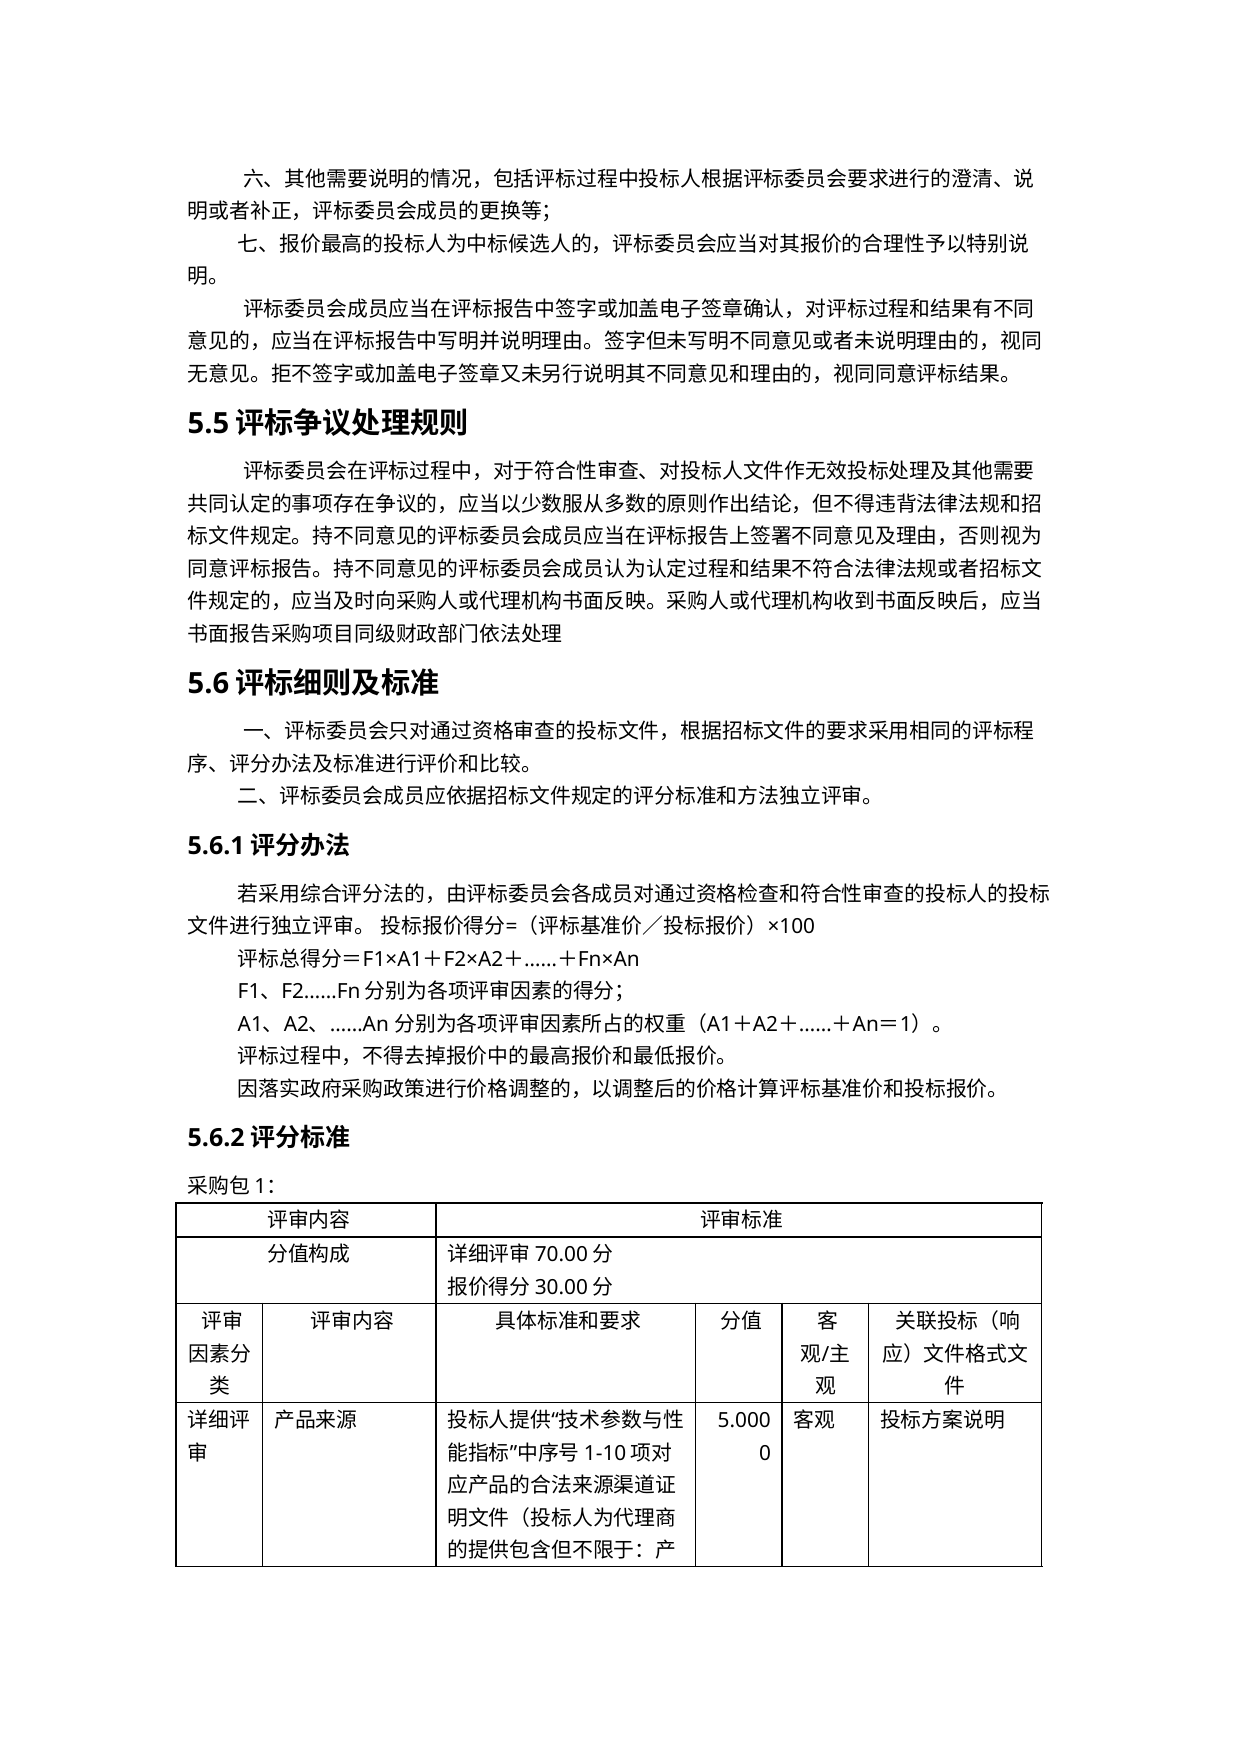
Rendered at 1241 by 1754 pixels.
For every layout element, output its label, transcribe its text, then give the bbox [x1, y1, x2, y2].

text A1、A2、……An 分别为各项评审因素所占的权重（A1＋A2＋……＋An＝1）。 [187, 1007, 1053, 1039]
text 评标总得分＝F1×A1＋F2×A2＋……＋Fn×An [187, 942, 1053, 974]
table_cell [437, 1403, 695, 1566]
table_cell 分值 [696, 1304, 781, 1402]
table_cell 分值构成 [177, 1238, 435, 1303]
text 一、评标委员会只对通过资格审查的投标文件，根据招标文件的要求采用相同的评标程序、评分办法及标准进行评价和比较。 [187, 714, 1053, 779]
table_cell 客观 [783, 1403, 868, 1566]
table_cell 客观/主观 [783, 1304, 868, 1402]
table_header 评审标准 [437, 1204, 1041, 1236]
text F1、F2……Fn分别为各项评审因素的得分； [187, 974, 1053, 1007]
text 若采用综合评分法的，由评标委员会各成员对通过资格检查和符合性审查的投标人的投标文件进行独立评审。 投标报价得分=（评标基准价／投标报价）×100 [187, 877, 1053, 942]
table_cell 评审因素分类 [177, 1304, 262, 1402]
table_cell 评审内容 [263, 1304, 435, 1402]
text 采购包1： [187, 1169, 1053, 1202]
table_cell 关联投标（响应）文件格式文件 [869, 1304, 1041, 1402]
text 评标委员会在评标过程中，对于符合性审查、对投标人文件作无效投标处理及其他需要共同认定的事项存在争议的，应当以少数服从多数的原则作出结论，但不得违背法律法规和招标文件规定。持不同意见的评标委员会成员应当在评标报告上签署不同意见及理由，否则视为同意评标报告。持不同意见的评标委员会成员认为认定过程和结果不符合法律法规或者招标文件规定的，应当及时向采购人或代理机构书面反映。采购人或代理机构收到书面反映后，应当书面报告采购项目同级财政部门依法处理 [187, 454, 1053, 649]
text 七、报价最高的投标人为中标候选人的，评标委员会应当对其报价的合理性予以特别说明。 [187, 227, 1053, 292]
table_header 评审内容 [177, 1204, 435, 1236]
text 5.6.1评分办法 [187, 812, 1053, 877]
text 5.6评标细则及标准 [187, 649, 1053, 714]
table_cell 详细评审 [177, 1403, 262, 1566]
text 六、其他需要说明的情况，包括评标过程中投标人根据评标委员会要求进行的澄清、说明或者补正，评标委员会成员的更换等； [187, 162, 1053, 227]
text 二、评标委员会成员应依据招标文件规定的评分标准和方法独立评审。 [187, 779, 1053, 812]
text 评标委员会成员应当在评标报告中签字或加盖电子签章确认，对评标过程和结果有不同意见的，应当在评标报告中写明并说明理由。签字但未写明不同意见或者未说明理由的，视同无意见。拒不签字或加盖电子签章又未另行说明其不同意见和理由的，视同同意评标结果。 [187, 292, 1053, 389]
text 因落实政府采购政策进行价格调整的，以调整后的价格计算评标基准价和投标报价。 [187, 1072, 1053, 1104]
table_cell 5.0000 [696, 1403, 781, 1566]
table_cell 详细评审70.00分 报价得分30.00分 [437, 1238, 1041, 1303]
table_cell 投标方案说明 [869, 1403, 1041, 1566]
table_cell 具体标准和要求 [437, 1304, 695, 1402]
text 5.6.2评分标准 [187, 1104, 1053, 1169]
text 5.5评标争议处理规则 [187, 389, 1053, 454]
text 评标过程中，不得去掉报价中的最高报价和最低报价。 [187, 1039, 1053, 1072]
table_cell 产品来源 [263, 1403, 435, 1566]
